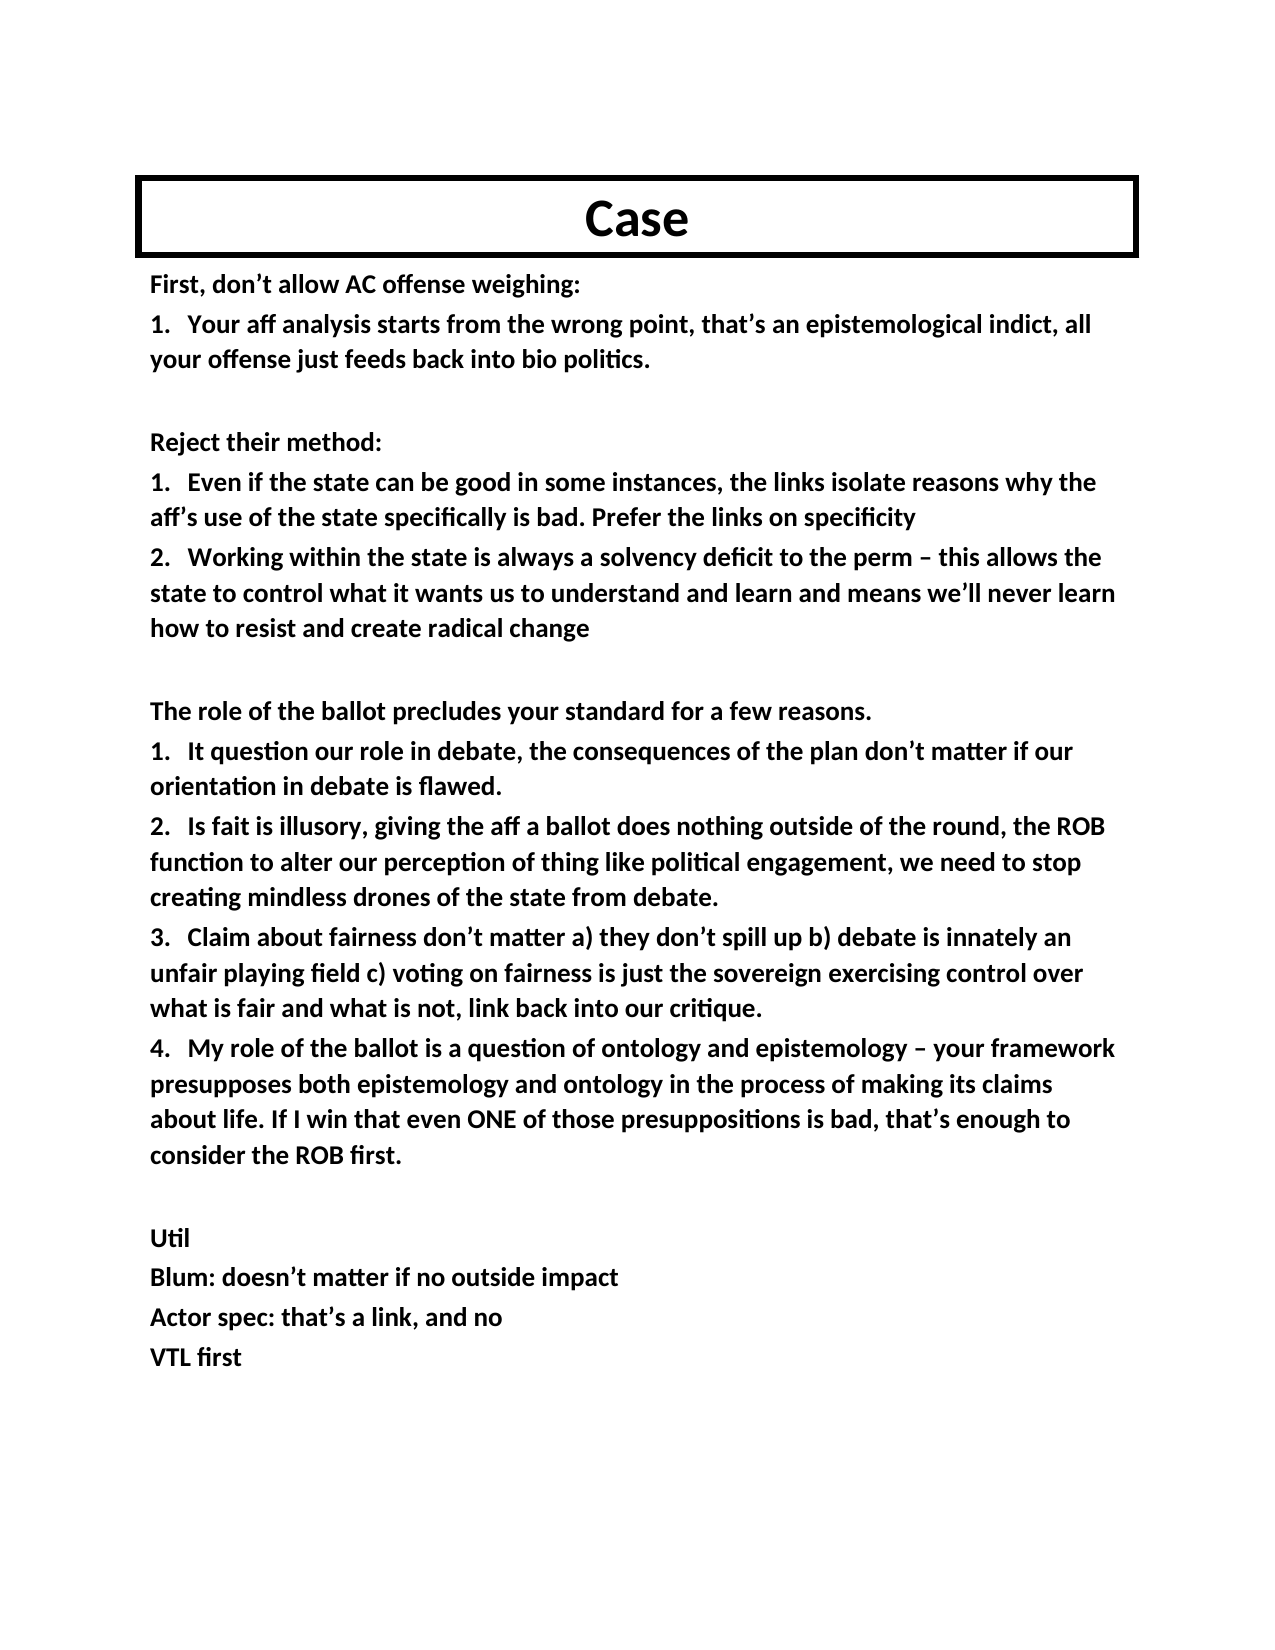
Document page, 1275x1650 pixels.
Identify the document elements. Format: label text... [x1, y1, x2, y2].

subtitle Claim about fairness don’t matter a) they don’t spill up b) debate is innately an unfair playing field c) voting on fairness is just the sovereign exercising control over what is fair and what is not, link back into our critique. [150, 920, 1125, 1024]
subtitle Working within the state is always a solvency deficit to the perm – this allows the state to control what it wants us to understand and learn and means we’ll never learn how to resist and create radical change [150, 540, 1125, 644]
subtitle Blum: doesn’t matter if no outside impact [150, 1261, 1125, 1293]
subtitle It question our role in debate, the consequences of the plan don’t matter if our orientation in debate is flawed. [150, 734, 1125, 802]
subtitle Is fait is illusory, giving the aff a ballot does nothing outside of the round, the ROB function to alter our perception of thing like political engagement, we need to stop creating mindless drones of the state from debate. [150, 809, 1125, 913]
subtitle The role of the ballot precludes your standard for a few reasons. [150, 694, 1125, 727]
subtitle Even if the state can be good in some instances, the links isolate reasons why the aff’s use of the state specifically is bad. Prefer the links on specificity [150, 465, 1125, 533]
subtitle Actor spec: that’s a link, and no [150, 1300, 1125, 1333]
subtitle Util [150, 1221, 1125, 1254]
subtitle VTL first [150, 1340, 1125, 1373]
subtitle Your aff analysis starts from the wrong point, that’s an epistemological indict, all your offense just feeds back into bio politics. [150, 307, 1125, 376]
subtitle Reject their method: [150, 425, 1125, 458]
subtitle Case [142, 181, 1133, 252]
subtitle My role of the ballot is a question of ontology and epistemology – your framework presupposes both epistemology and ontology in the process of making its claims about life. If I win that even ONE of those presuppositions is bad, that’s enough to consider the ROB first. [150, 1031, 1125, 1171]
subtitle First, don’t allow AC offense weighing: [150, 267, 1125, 300]
